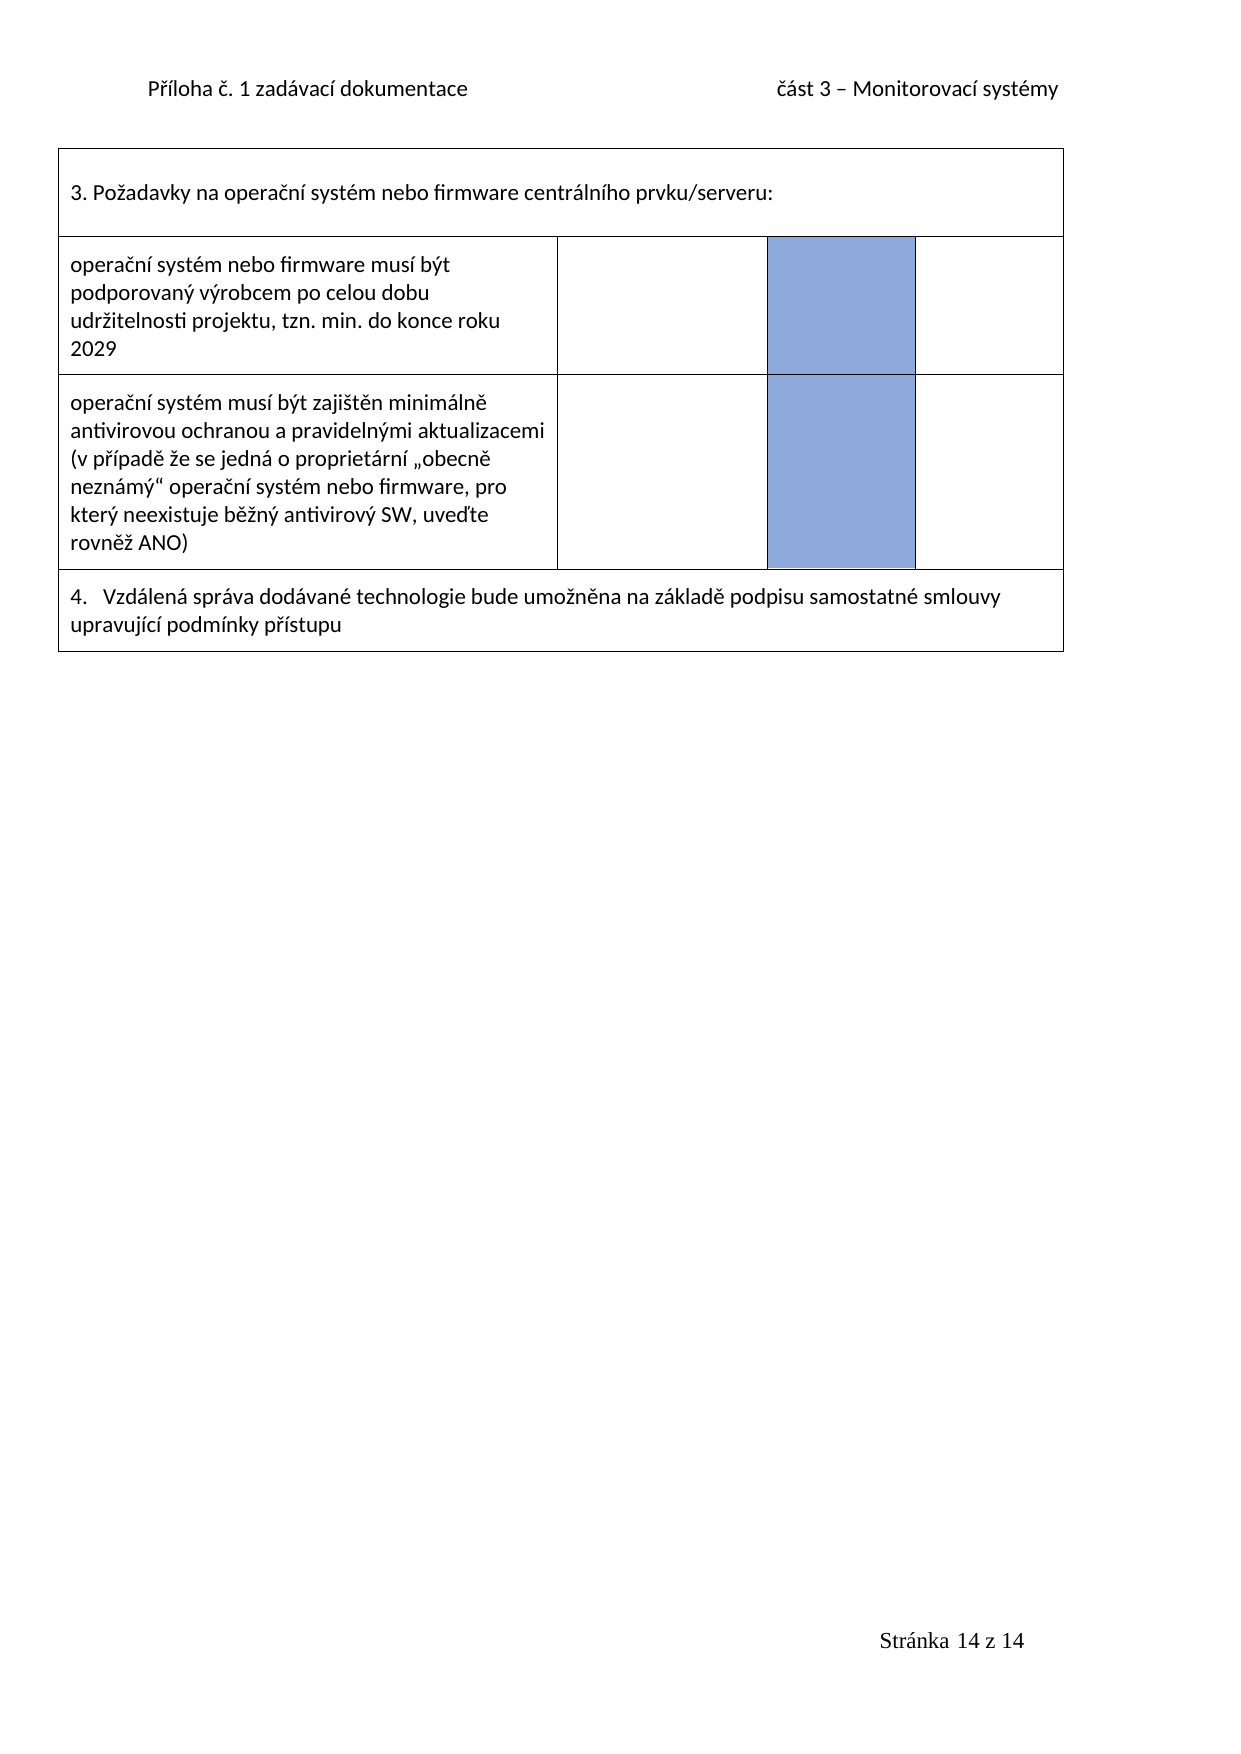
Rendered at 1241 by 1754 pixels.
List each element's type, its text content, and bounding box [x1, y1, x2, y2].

table_cell 3. Požadavky na operační systém nebo firmware centrálního prvku/serveru: [59, 149, 1063, 236]
table_cell [558, 375, 767, 568]
table_cell [768, 237, 915, 374]
table_cell [916, 237, 1063, 374]
table_cell operační systém musí být zajištěn minimálně antivirovou ochranou a pravidelnými aktualizacemi (v případě že se jedná o proprietární „obecně neznámý“ operační systém nebo firmware, pro který neexistuje běžný antivirový SW, uveďte rovněž ANO) [59, 375, 557, 568]
table_cell 4. Vzdálená správa dodávané technologie bude umožněna na základě podpisu samostatné smlouvy upravující podmínky přístupu [59, 570, 1063, 651]
table_cell [558, 237, 767, 374]
table_cell [768, 375, 915, 568]
table_cell [916, 375, 1063, 568]
table_cell operační systém nebo firmware musí být podporovaný výrobcem po celou dobu udržitelnosti projektu, tzn. min. do konce roku 2029 [59, 237, 557, 374]
